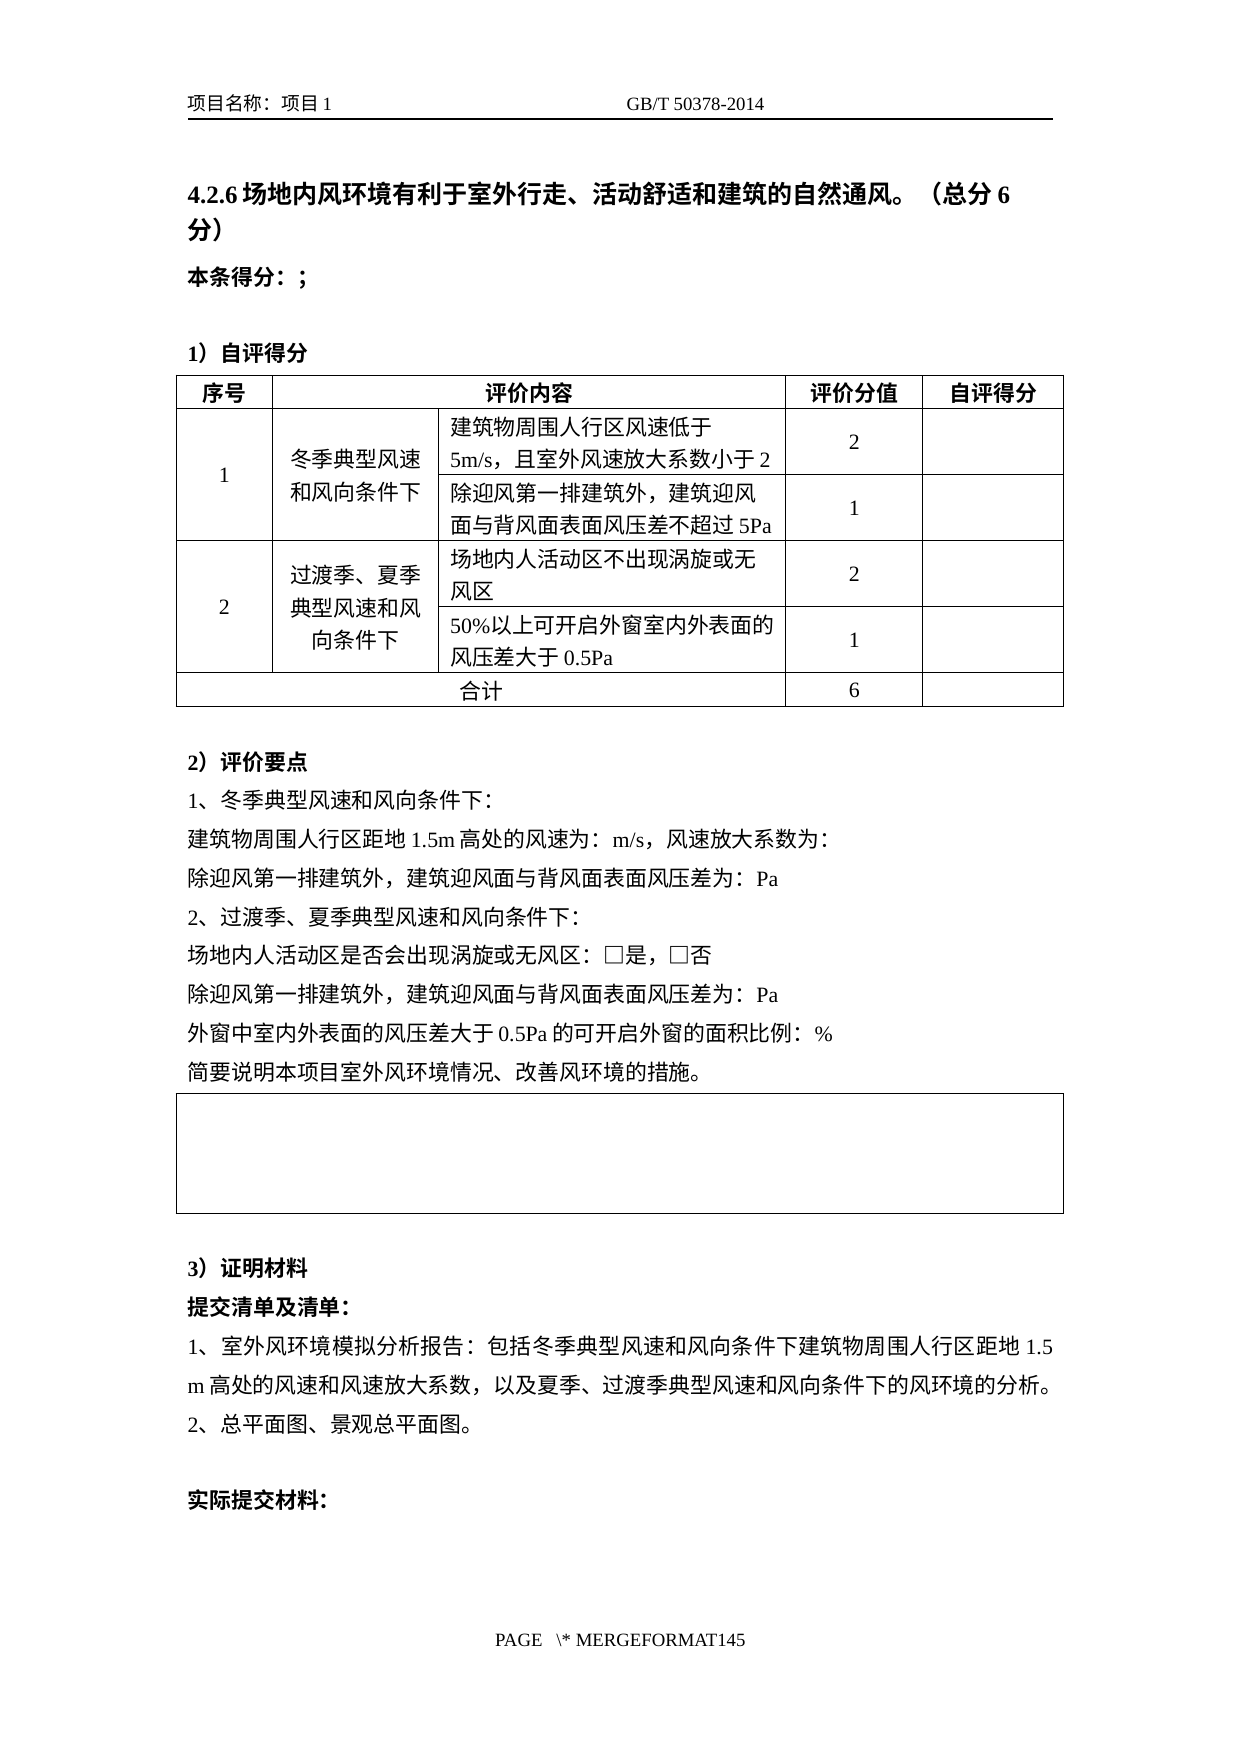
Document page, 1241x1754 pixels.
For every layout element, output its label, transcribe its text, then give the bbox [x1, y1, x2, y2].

table_cell 冬季典型风速和风向条件下 [273, 409, 438, 540]
table_cell 6 [786, 673, 922, 706]
table_cell 1 [177, 409, 272, 540]
table_header 评价内容 [273, 376, 785, 408]
text 实际提交材料： [187, 1482, 1053, 1515]
text 场地内人活动区是否会出现涡旋或无风区：□是，□否 [187, 938, 1053, 971]
table_cell 2 [786, 541, 922, 606]
table_cell 建筑物周围人行区风速低于5m/s，且室外风速放大系数小于2 [439, 409, 785, 474]
text 外窗中室内外表面的风压差大于0.5Pa的可开启外窗的面积比例：% [187, 1016, 1053, 1048]
table_header [177, 1094, 1063, 1212]
text 2、过渡季、夏季典型风速和风向条件下： [187, 899, 1053, 932]
table_cell 除迎风第一排建筑外，建筑迎风面与背风面表面风压差不超过5Pa [439, 475, 785, 540]
table_header 序号 [177, 376, 272, 408]
table_cell 1 [786, 475, 922, 540]
table_cell [923, 541, 1063, 606]
text 提交清单及清单： [187, 1290, 1053, 1322]
text 除迎风第一排建筑外，建筑迎风面与背风面表面风压差为：Pa [187, 861, 1053, 893]
table_cell 2 [177, 541, 272, 672]
text 1、室外风环境模拟分析报告：包括冬季典型风速和风向条件下建筑物周围人行区距地1.5m高处的风速和风速放大系数，以及夏季、过渡季典型风速和风向条件下的风环境的分析。 [187, 1328, 1053, 1400]
table_cell [923, 409, 1063, 474]
table_cell 过渡季、夏季典型风速和风向条件下 [273, 541, 438, 672]
text 1）自评得分 [187, 336, 1053, 368]
subtitle 4.2.6场地内风环境有利于室外行走、活动舒适和建筑的自然通风。（总分6分） [187, 174, 1053, 247]
table_cell [923, 475, 1063, 540]
table_header 评价分值 [786, 376, 922, 408]
table_cell 1 [786, 607, 922, 672]
text 3）证明材料 [187, 1251, 1053, 1283]
text 1、冬季典型风速和风向条件下： [187, 783, 1053, 816]
table_header 自评得分 [923, 376, 1063, 408]
table_cell 场地内人活动区不出现涡旋或无风区 [439, 541, 785, 606]
table_cell 50%以上可开启外窗室内外表面的风压差大于0.5Pa [439, 607, 785, 672]
text 简要说明本项目室外风环境情况、改善风环境的措施。 [187, 1054, 1053, 1087]
table_cell 合计 [177, 673, 785, 706]
table_cell 2 [786, 409, 922, 474]
text 本条得分：； [187, 259, 1053, 292]
table_cell [923, 673, 1063, 706]
table_cell [923, 607, 1063, 672]
text 建筑物周围人行区距地1.5m高处的风速为：m/s，风速放大系数为： [187, 822, 1053, 854]
text 2、总平面图、景观总平面图。 [187, 1406, 1053, 1439]
text 除迎风第一排建筑外，建筑迎风面与背风面表面风压差为：Pa [187, 977, 1053, 1009]
text 2）评价要点 [187, 744, 1053, 777]
